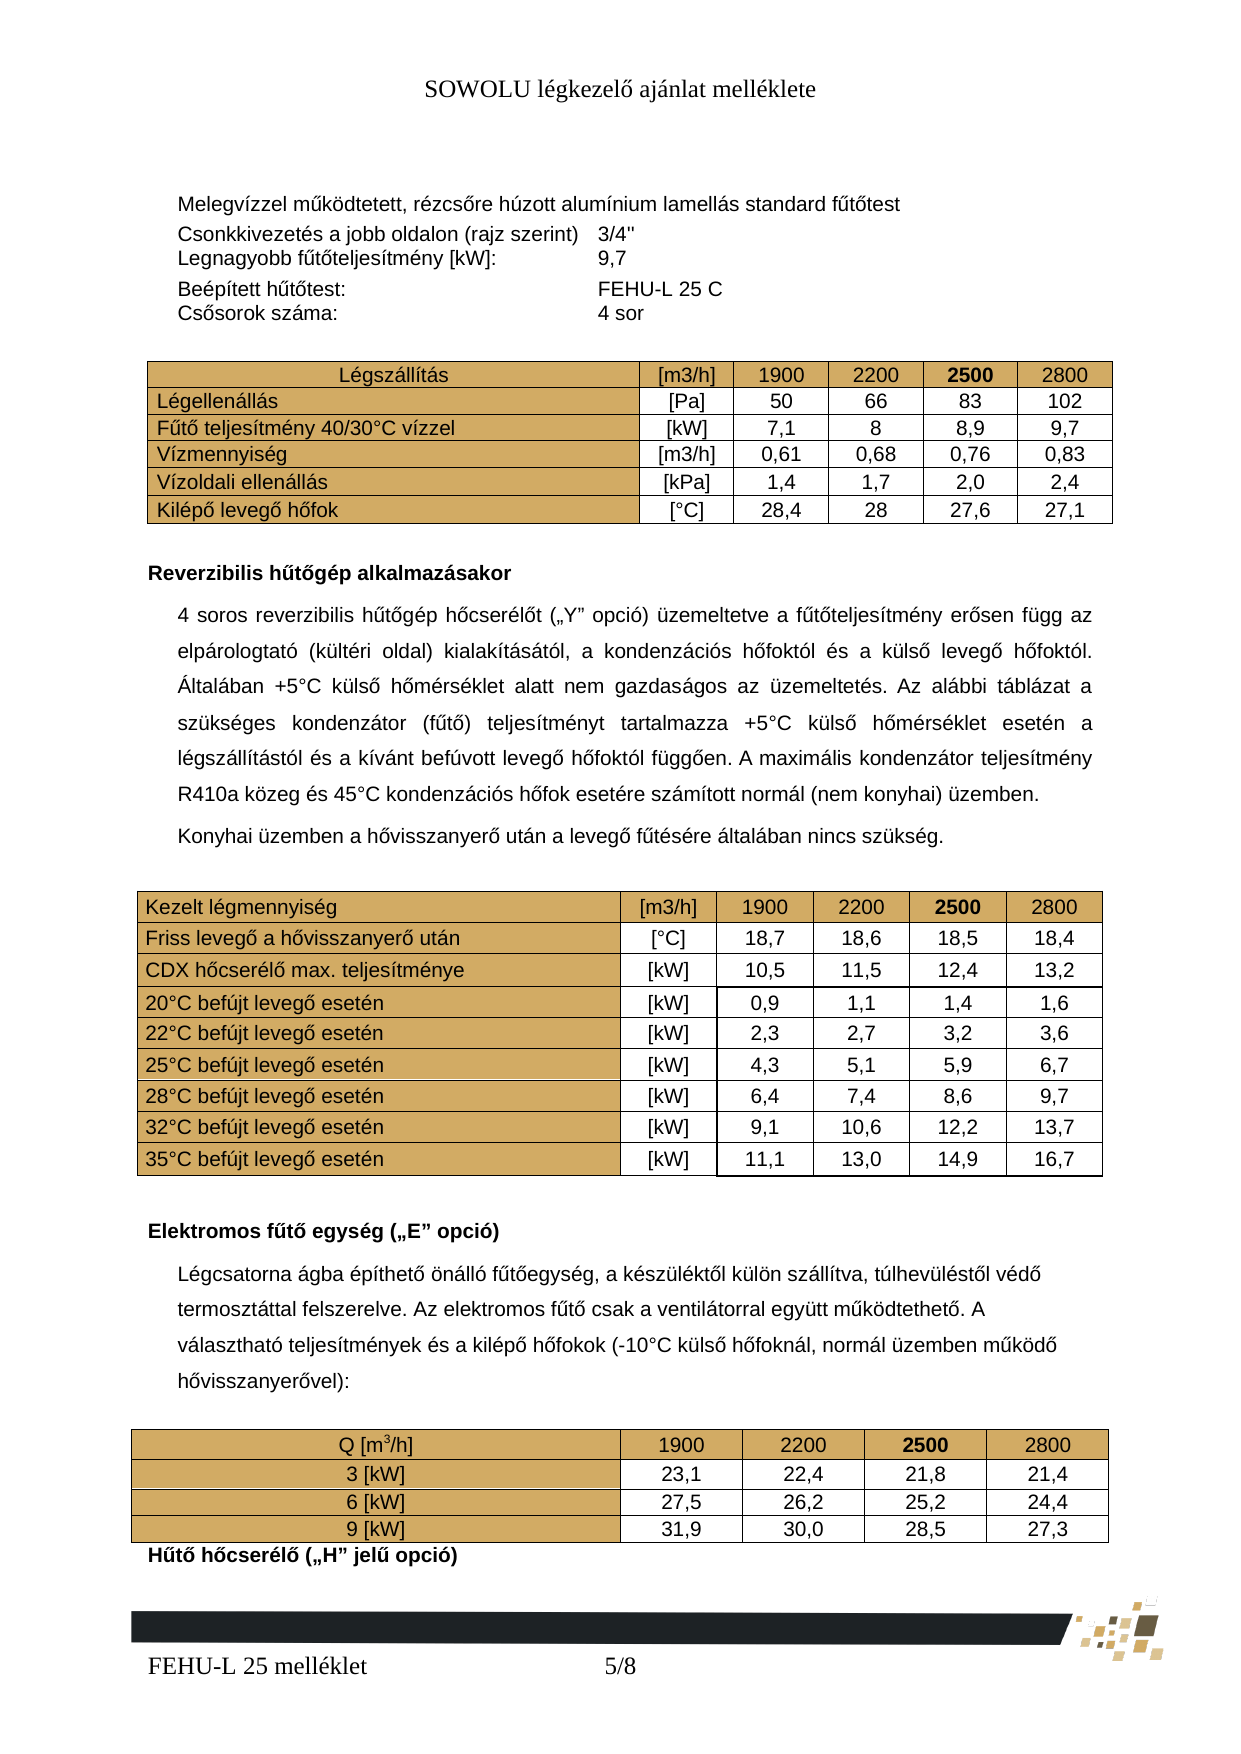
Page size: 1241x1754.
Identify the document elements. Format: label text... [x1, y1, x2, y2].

table_cell 21,4 [987, 1460, 1108, 1488]
table_cell 10,6 [814, 1112, 909, 1142]
table_cell 9,7 [1007, 1081, 1102, 1111]
table_cell 6 [kW] [132, 1490, 620, 1515]
table_cell [°C] [640, 496, 733, 523]
table_cell [kW] [621, 987, 716, 1017]
table_header 2500 [910, 892, 1006, 922]
table_cell 18,4 [1007, 923, 1102, 953]
table_cell 50 [734, 388, 828, 414]
picture [131, 1596, 1164, 1661]
table_cell 1,4 [910, 988, 1006, 1017]
text Csonkkivezetés a jobb oldalon (rajz szerint) 3/4'' [177, 222, 1092, 246]
table_cell 8 [829, 415, 923, 440]
table_cell 16,7 [1007, 1143, 1102, 1175]
table_cell 18,5 [910, 923, 1006, 953]
table_cell 13,0 [814, 1143, 909, 1175]
table_cell 5,1 [814, 1049, 909, 1079]
table_cell 5,9 [910, 1049, 1006, 1079]
table_cell 24,4 [987, 1490, 1108, 1515]
table_cell [Pa] [640, 388, 733, 414]
table_cell 0,76 [924, 441, 1017, 467]
table_cell 31,9 [621, 1516, 742, 1542]
table_cell [kW] [621, 1018, 716, 1048]
table_cell [kW] [640, 415, 733, 440]
text Legnagyobb fűtőteljesítmény [kW]: 9,7 [177, 246, 1092, 270]
table_header 2500 [865, 1430, 986, 1459]
table_cell 27,6 [924, 496, 1017, 523]
table_cell 7,4 [814, 1081, 909, 1111]
table_cell CDX hőcserélő max. teljesítménye [138, 954, 620, 986]
table_cell [kPa] [640, 468, 733, 495]
table_cell 22°C befújt levegő esetén [138, 1018, 620, 1048]
table_cell 13,7 [1007, 1112, 1102, 1142]
table_cell 66 [829, 388, 923, 414]
table_cell 28 [829, 496, 923, 523]
table_cell 6,4 [718, 1081, 813, 1111]
table_cell 28°C befújt levegő esetén [138, 1081, 620, 1111]
table_cell 21,8 [865, 1460, 986, 1488]
table_cell Kilépő levegő hőfok [148, 496, 639, 523]
table_cell 2,3 [718, 1018, 813, 1048]
table_cell 35°C befújt levegő esetén [138, 1143, 620, 1175]
table_cell Légellenállás [148, 388, 639, 414]
table_cell 18,7 [717, 923, 813, 953]
table_header Q [m3/h] [132, 1430, 620, 1459]
table_cell 3,6 [1007, 1018, 1102, 1048]
table_cell 0,83 [1018, 441, 1112, 467]
table_cell 28,5 [865, 1516, 986, 1542]
table_cell Vízoldali ellenállás [148, 468, 639, 495]
table_cell 11,5 [814, 954, 909, 986]
table_cell 30,0 [743, 1516, 864, 1542]
table_cell 0,61 [734, 441, 828, 467]
table_cell 27,1 [1018, 496, 1112, 523]
table_cell 0,68 [829, 441, 923, 467]
table_cell 18,6 [814, 923, 909, 953]
text Csősorok száma: 4 sor [177, 300, 1092, 324]
table_cell 8,6 [910, 1081, 1006, 1111]
table_header Kezelt légmennyiség [138, 892, 620, 922]
text Hűtő hőcserélő („H” jelű opció) [148, 1543, 1092, 1567]
table_cell 1,1 [814, 988, 909, 1017]
table_cell 7,1 [734, 415, 828, 440]
table_cell Fűtő teljesítmény 40/30°C vízzel [148, 415, 639, 440]
table_header 1900 [717, 892, 813, 922]
table_cell 0,9 [718, 988, 813, 1017]
table_cell [m3/h] [640, 441, 733, 467]
text Konyhai üzemben a hővisszanyerő után a levegő fűtésére általában nincs szükség. [177, 824, 1092, 848]
table_cell [kW] [621, 1143, 716, 1175]
table_cell 9,1 [718, 1112, 813, 1142]
table_header [m3/h] [640, 362, 733, 387]
table_cell 26,2 [743, 1490, 864, 1515]
table_header 2200 [743, 1430, 864, 1459]
text Légcsatorna ágba építhető önálló fűtőegység, a készüléktől külön szállítva, túlhevüléstől védő termosztáttal felszerelve. Az elektromos fűtő csak a ventilátorral együtt működtethető. A választható teljesítmények és a kilépő hőfokok (-10°C külső hőfoknál, normál üzemben működő hővisszanyerővel): [177, 1261, 1092, 1393]
table_header 2800 [1007, 892, 1102, 922]
table_cell Vízmennyiség [148, 441, 639, 467]
table_cell 11,1 [718, 1143, 813, 1175]
table_cell 2,4 [1018, 468, 1112, 495]
table_cell 22,4 [743, 1460, 864, 1488]
table_cell 1,7 [829, 468, 923, 495]
text Elektromos fűtő egység („E” opció) [148, 1219, 1092, 1243]
table_header 2200 [814, 892, 909, 922]
table_cell 20°C befújt levegő esetén [138, 987, 620, 1017]
table_cell 32°C befújt levegő esetén [138, 1112, 620, 1142]
table_cell 27,3 [987, 1516, 1108, 1542]
table_cell 2,7 [814, 1018, 909, 1048]
table_cell 23,1 [621, 1460, 742, 1488]
table_header [m3/h] [621, 892, 716, 922]
table_cell 2,0 [924, 468, 1017, 495]
table_cell [kW] [621, 1049, 716, 1079]
table_header Légszállítás [148, 362, 639, 387]
table_cell [kW] [621, 1081, 716, 1111]
table_cell 102 [1018, 388, 1112, 414]
table_header 1900 [734, 362, 828, 387]
table_header 1900 [621, 1430, 742, 1459]
table_cell [kW] [621, 1112, 716, 1142]
table_header 2800 [1018, 362, 1112, 387]
table_cell 9 [kW] [132, 1516, 620, 1542]
table_header 2200 [829, 362, 923, 387]
table_cell 27,5 [621, 1490, 742, 1515]
table_cell 6,7 [1007, 1049, 1102, 1079]
table_cell 8,9 [924, 415, 1017, 440]
table_cell 3,2 [910, 1018, 1006, 1048]
table_cell 4,3 [718, 1049, 813, 1079]
text 4 soros reverzibilis hűtőgép hőcserélőt („Y” opció) üzemeltetve a fűtőteljesítmény erősen függ az elpárologtató (kültéri oldal) kialakításától, a kondenzációs hőfoktól és a külső levegő hőfoktól. Általában +5°C külső hőmérséklet alatt nem gazdaságos az üzemeltetés. Az alábbi táblázat a szükséges kondenzátor (fűtő) teljesítményt tartalmazza +5°C külső hőmérséklet esetén a légszállítástól és a kívánt befúvott levegő hőfoktól függően. A maximális kondenzátor teljesítmény R410a közeg és 45°C kondenzációs hőfok esetére számított normál (nem konyhai) üzemben. [177, 602, 1092, 806]
table_cell [°C] [621, 923, 716, 953]
table_cell 28,4 [734, 496, 828, 523]
table_cell Friss levegő a hővisszanyerő után [138, 923, 620, 953]
table_cell [kW] [621, 954, 716, 986]
text Beépített hűtőtest: FEHU-L 25 C [177, 276, 1092, 300]
text Melegvízzel működtetett, rézcsőre húzott alumínium lamellás standard fűtőtest [177, 192, 1092, 216]
table_cell 25,2 [865, 1490, 986, 1515]
table_header 2500 [924, 362, 1017, 387]
table_cell 83 [924, 388, 1017, 414]
table_cell 12,4 [910, 954, 1006, 986]
table_cell 1,4 [734, 468, 828, 495]
table_header 2800 [987, 1430, 1108, 1459]
table_cell 9,7 [1018, 415, 1112, 440]
table_cell 14,9 [910, 1143, 1006, 1175]
table_cell 13,2 [1007, 954, 1102, 986]
table_cell 3 [kW] [132, 1460, 620, 1488]
table_cell 12,2 [910, 1112, 1006, 1142]
table_cell 25°C befújt levegő esetén [138, 1049, 620, 1079]
table_cell 10,5 [717, 954, 813, 986]
table_cell 1,6 [1007, 988, 1102, 1017]
text Reverzibilis hűtőgép alkalmazásakor [148, 560, 1092, 584]
